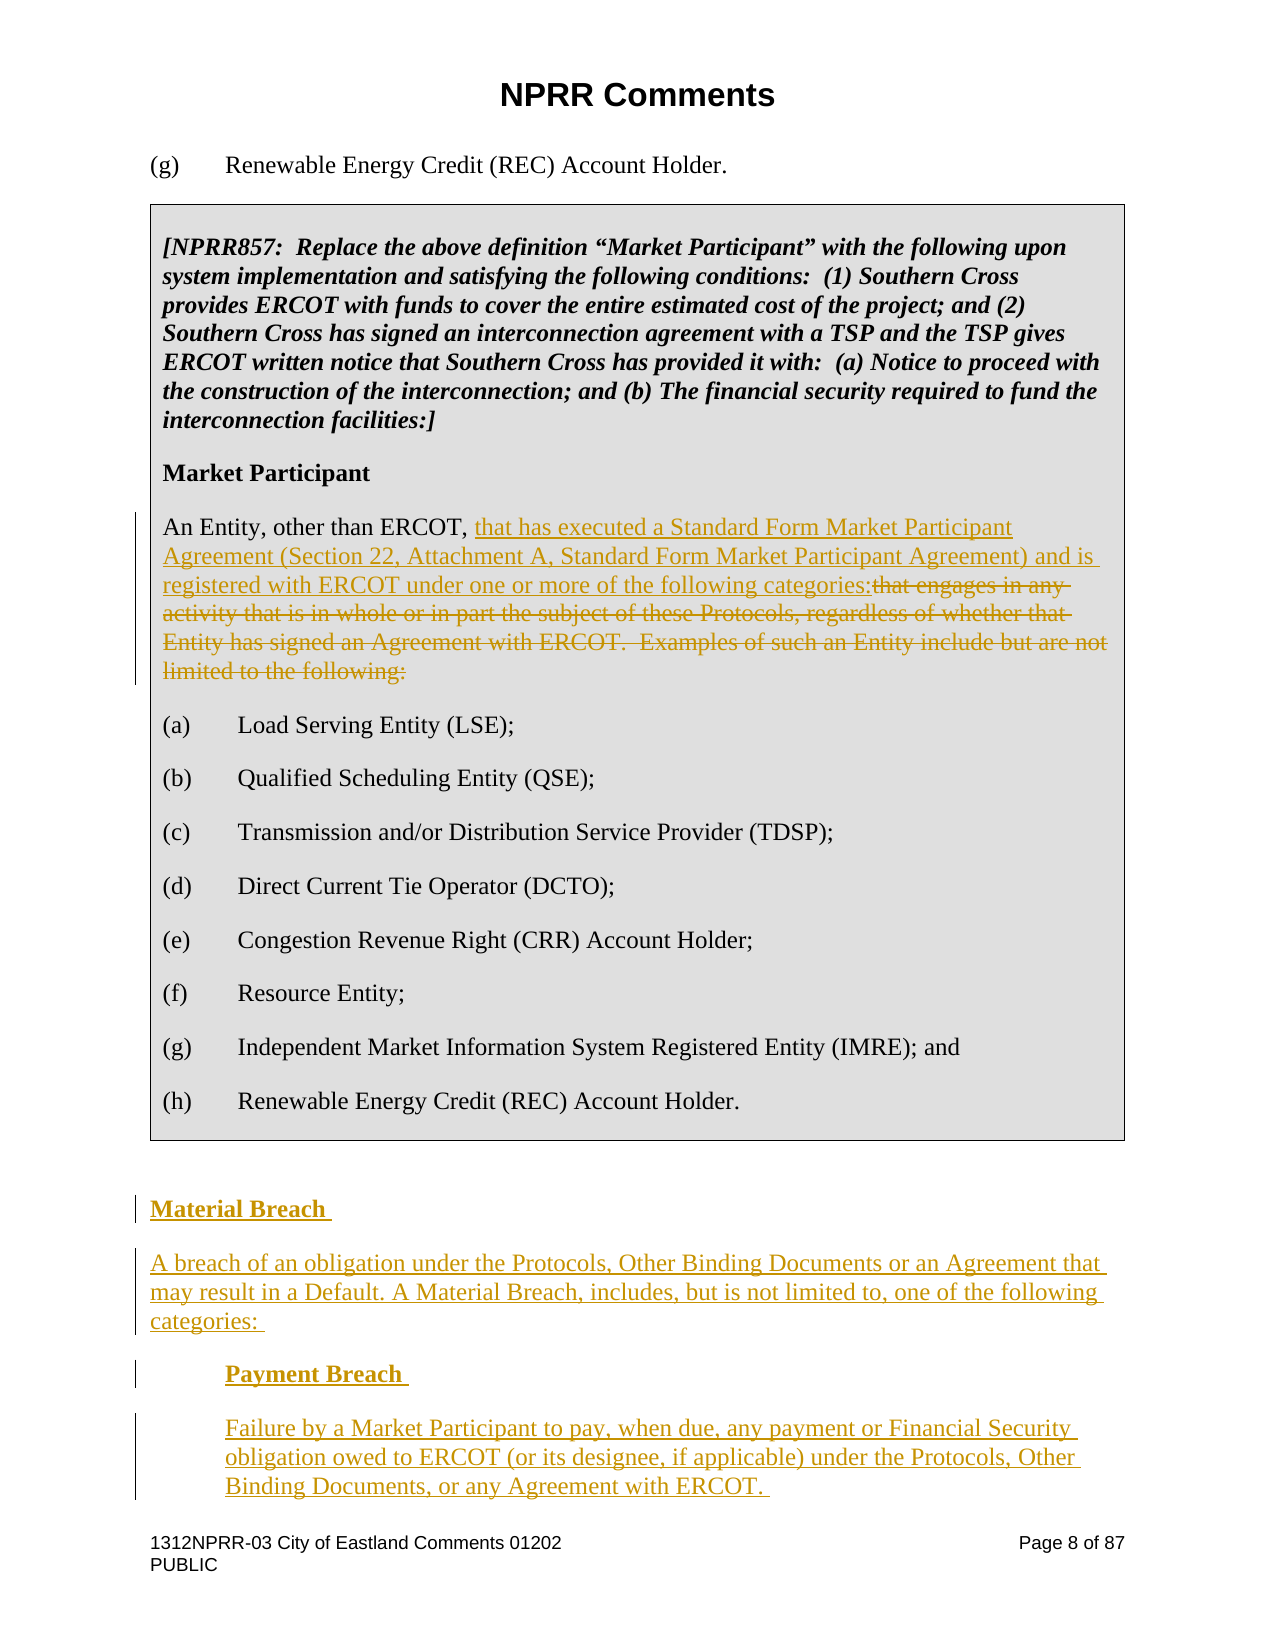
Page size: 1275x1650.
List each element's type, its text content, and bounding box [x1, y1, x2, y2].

table_header [NPRR857: Replace the above definition “Market Participant” with the following upon system implementation and satisfying the following conditions: (1) Southern Cross provides ERCOT with funds to cover the entire estimated cost of the project; and (2) Southern Cross has signed an interconnection agreement with a TSP and the TSP gives ERCOT written notice that Southern Cross has provided it with: (a) Notice to proceed with the construction of the interconnection; and (b) The financial security required to fund the interconnection facilities:] Market Participant An Entity, other than ERCOT, (a) Load Serving Entity (LSE); (b) Qualified Scheduling Entity (QSE); (c) Transmission and/or Distribution Service Provider (TDSP); (d) Direct Current Tie Operator (DCTO); (e) Congestion Revenue Right (CRR) Account Holder; (f) Resource Entity; (g) Independent Market Information System Registered Entity (IMRE); and (h) Renewable Energy Credit (REC) Account Holder. [151, 205, 1124, 1140]
text (g) Renewable Energy Credit (REC) Account Holder. [150, 150, 1125, 179]
